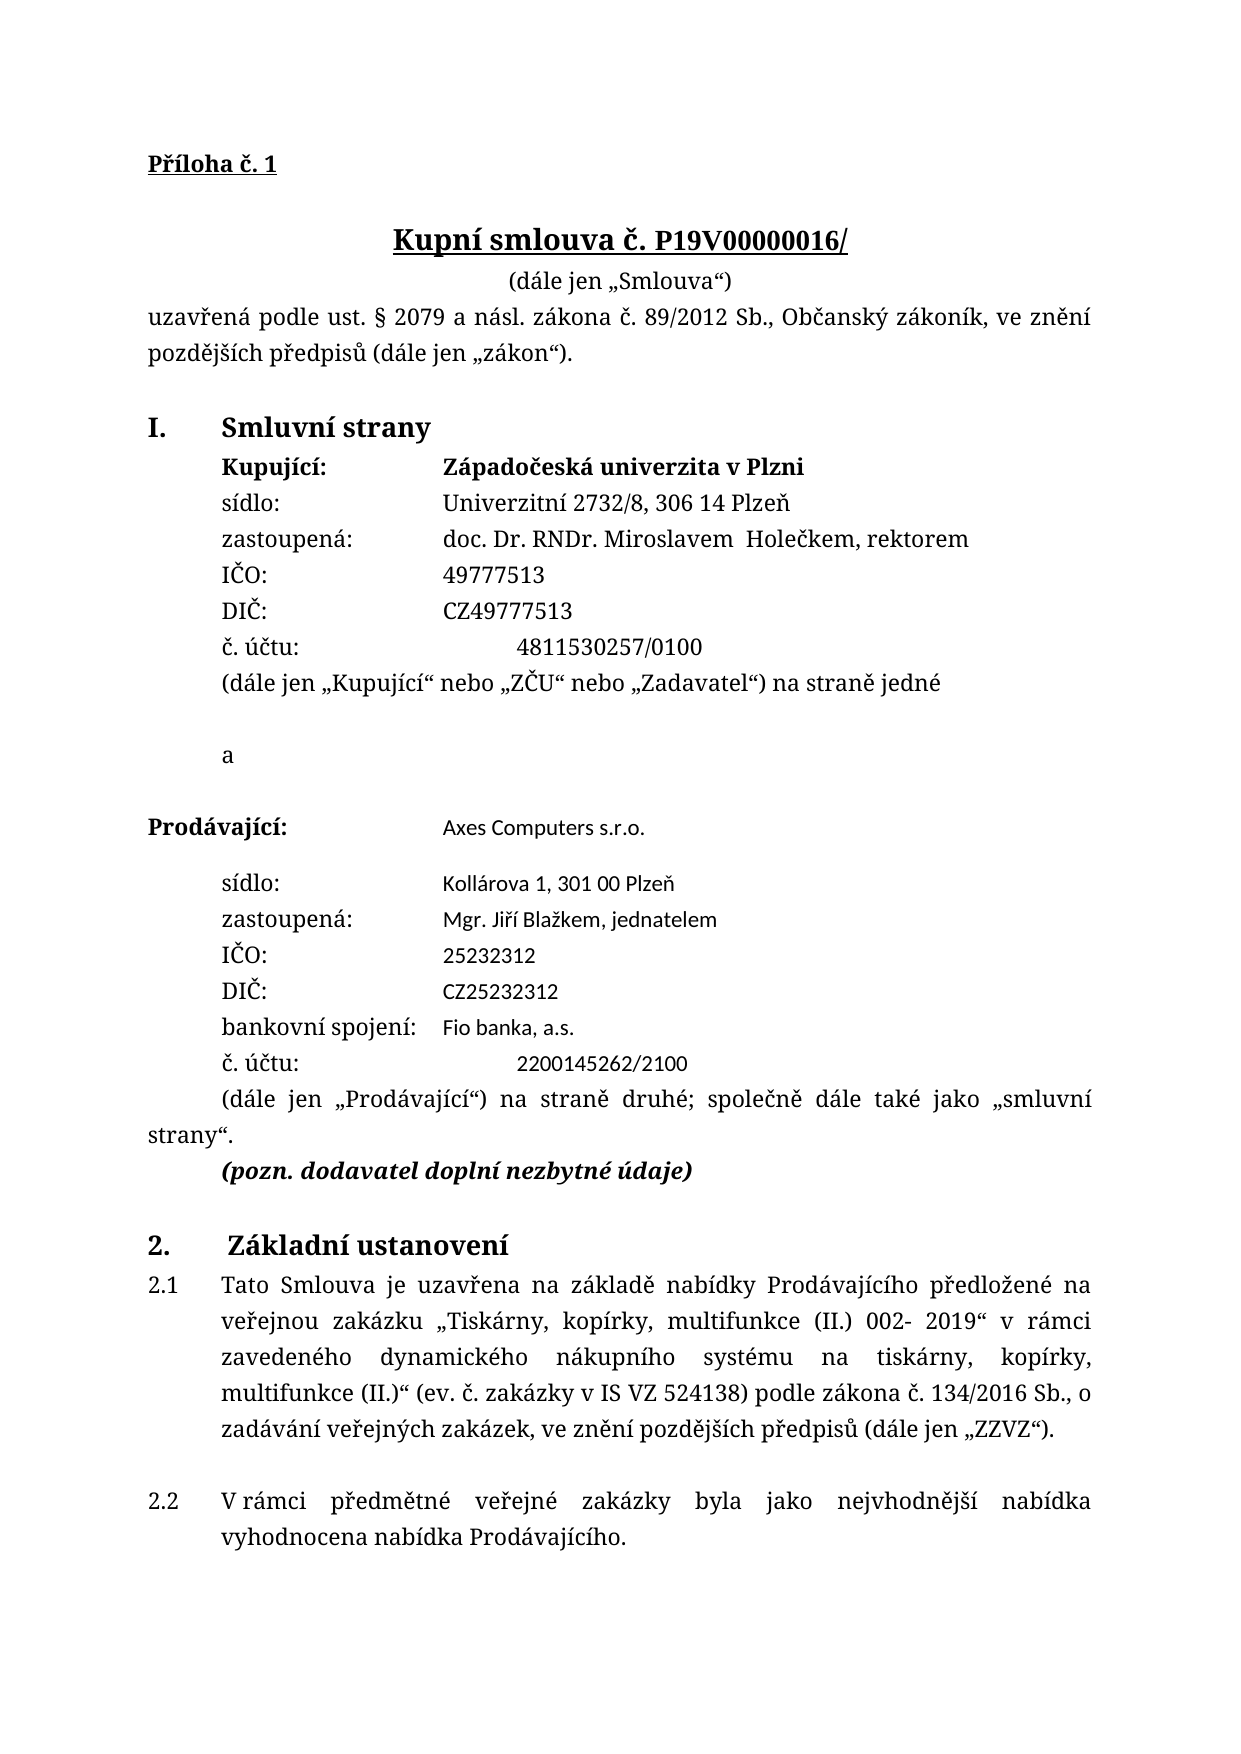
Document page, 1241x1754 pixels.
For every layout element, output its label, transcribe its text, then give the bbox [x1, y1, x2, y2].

text uzavřená podle ust. § 2079 a násl. zákona č. 89/2012 Sb., Občanský zákoník, ve znění pozdějších předpisů (dále jen „zákon“). [148, 301, 1093, 368]
text 2.1 Tato Smlouva je uzavřena na základě nabídky Prodávajícího předložené na veřejnou zakázku „Tiskárny, kopírky, multifunkce (II.) 002- 2019“ v rámci zavedeného dynamického nákupního systému na tiskárny, kopírky, multifunkce (II.)“ (ev. č. zakázky v IS VZ 524138) podle zákona č. 134/2016 Sb., o zadávání veřejných zakázek, ve znění pozdějších předpisů (dále jen „ZZVZ“). [148, 1269, 1093, 1444]
text DIČ: CZ25232312 [221, 975, 1093, 1006]
text Příloha č. 1 [148, 148, 1093, 179]
text DIČ: CZ49777513 [221, 595, 1093, 626]
text Kupující: Západočeská univerzita v Plzni [221, 451, 1093, 482]
text (dále jen „Smlouva“) [148, 265, 1093, 296]
text sídlo: Kollárova 1, 301 00 Plzeň [221, 867, 1093, 899]
text IČO: 25232312 [221, 939, 1093, 971]
text (pozn. dodavatel doplní nezbytné údaje) [148, 1155, 1093, 1186]
text 2. Základní ustanovení [148, 1227, 1093, 1264]
text 2.2 V rámci předmětné veřejné zakázky byla jako nejvhodnější nabídka vyhodnocena nabídka Prodávajícího. [148, 1485, 1093, 1552]
text (dále jen „Prodávající“) na straně druhé; společně dále také jako „smluvní strany“. [148, 1083, 1093, 1150]
text sídlo: Univerzitní 2732/8, 306 14 Plzeň [221, 487, 1093, 518]
text bankovní spojení: Fio banka, a.s. [221, 1011, 1093, 1042]
text a [221, 739, 1093, 770]
text Prodávající: Axes Computers s.r.o. [148, 811, 1093, 842]
text č. účtu: 4811530257/0100 [221, 631, 1093, 662]
text (dále jen „Kupující“ nebo „ZČU“ nebo „Zadavatel“) na straně jedné [221, 667, 1093, 698]
text zastoupená: Mgr. Jiří Blažkem, jednatelem [221, 903, 1093, 934]
text IČO: 49777513 [221, 559, 1093, 590]
text zastoupená: doc. Dr. RNDr. Miroslavem Holečkem, rektorem [221, 523, 1093, 554]
text č. účtu: 2200145262/2100 [221, 1047, 1093, 1078]
text Kupní smlouva č. P19V00000016/ [148, 219, 1093, 259]
text I. Smluvní strany [148, 409, 1093, 446]
